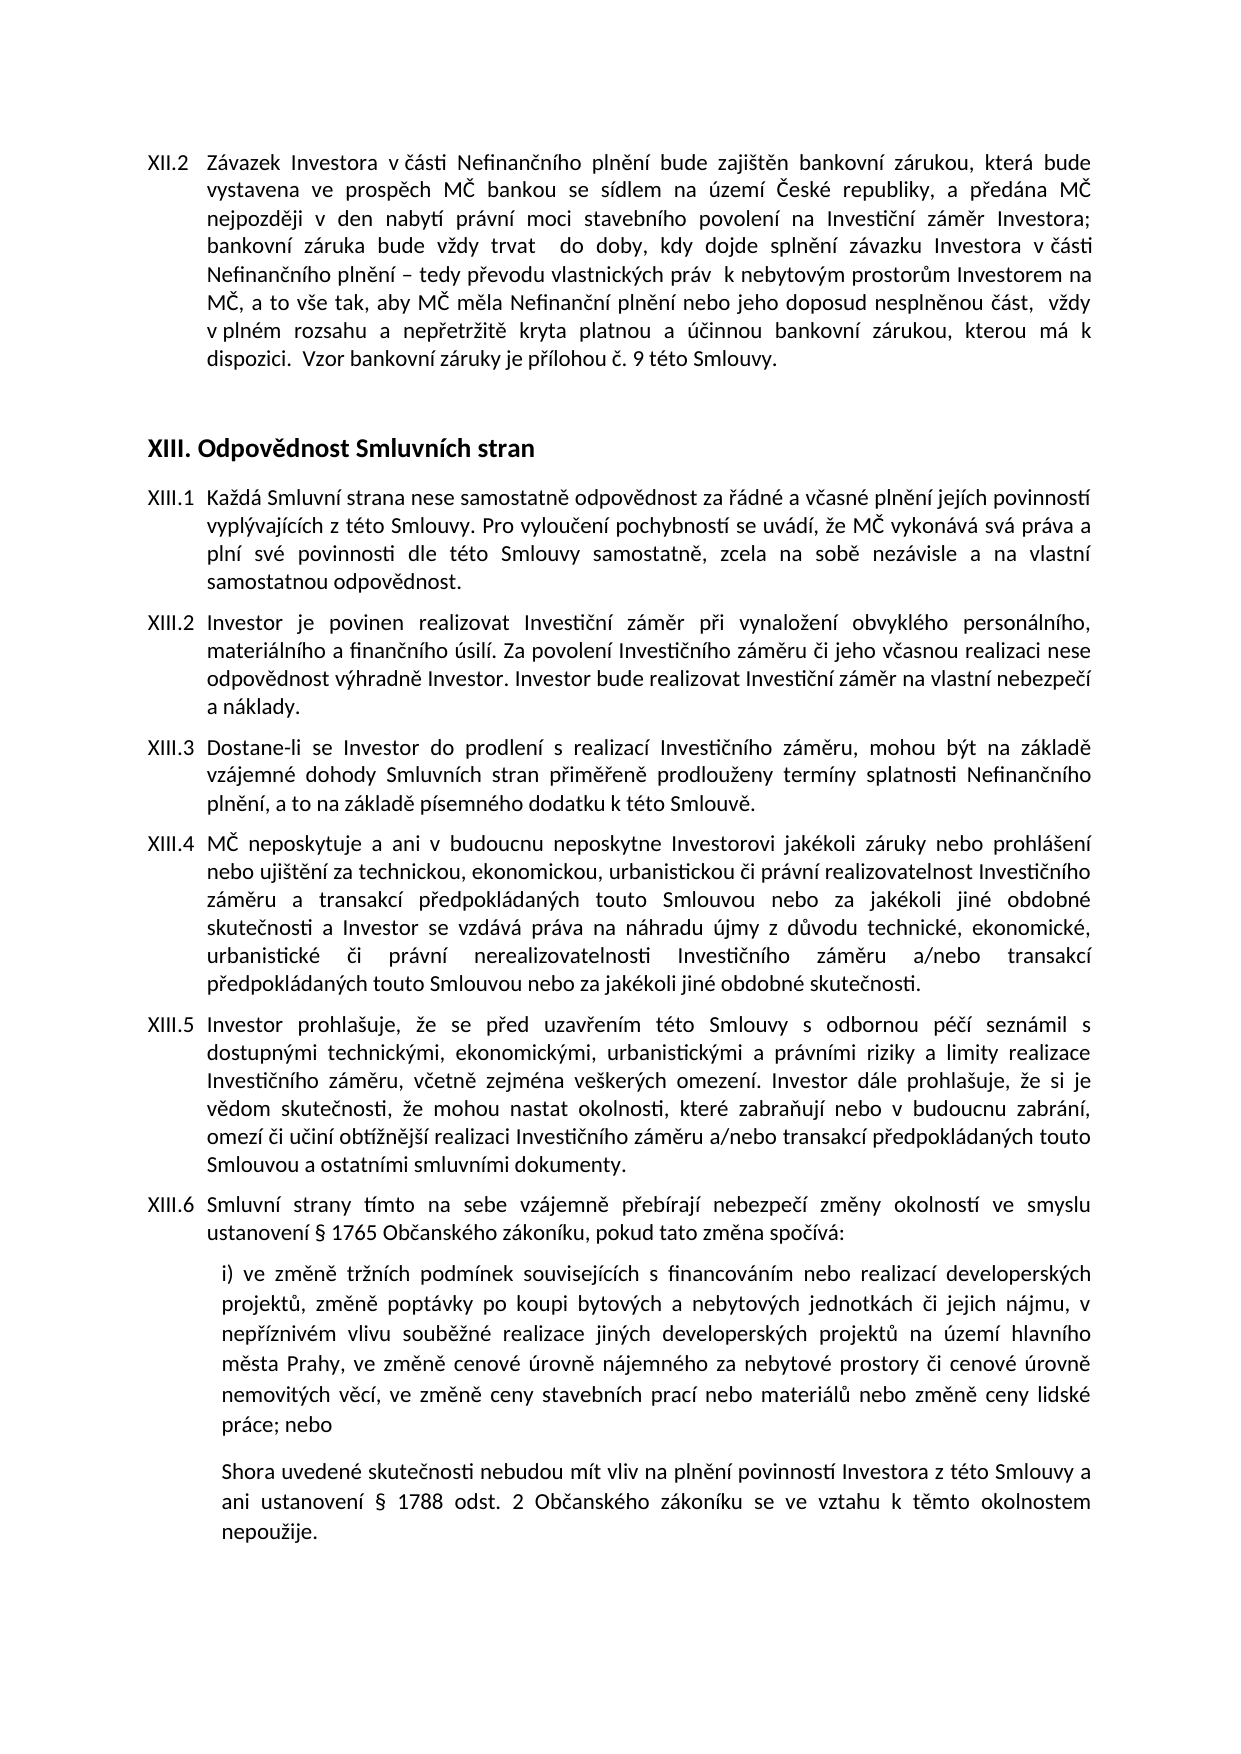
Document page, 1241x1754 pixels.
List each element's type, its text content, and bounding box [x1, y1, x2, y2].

subtitle XIII.3 Dostane-li se Investor do prodlení s realizací Investičního záměru, mohou být na základě vzájemné dohody Smluvních stran přiměřeně prodlouženy termíny splatnosti Nefinančního plnění, a to na základě písemného dodatku k této Smlouvě. [148, 733, 1093, 817]
subtitle XIII.5 Investor prohlašuje, že se před uzavřením této Smlouvy s odbornou péčí seznámil s dostupnými technickými, ekonomickými, urbanistickými a právními riziky a limity realizace Investičního záměru, včetně zejména veškerých omezení. Investor dále prohlašuje, že si je vědom skutečnosti, že mohou nastat okolnosti, které zabraňují nebo v budoucnu zabrání, omezí či učiní obtížnější realizaci Investičního záměru a/nebo transakcí předpokládaných touto Smlouvou a ostatními smluvními dokumenty. [148, 1010, 1093, 1178]
subtitle XIII.6 Smluvní strany tímto na sebe vzájemně přebírají nebezpečí změny okolností ve smyslu ustanovení § 1765 Občanského zákoníku, pokud tato změna spočívá: [148, 1190, 1093, 1246]
subtitle XIII.1 Každá Smluvní strana nese samostatně odpovědnost za řádné a včasné plnění jejích povinností vyplývajících z této Smlouvy. Pro vyloučení pochybností se uvádí, že MČ vykonává svá práva a plní své povinnosti dle této Smlouvy samostatně, zcela na sobě nezávisle a na vlastní samostatnou odpovědnost. [148, 483, 1093, 596]
subtitle XII.2 Závazek Investora v části Nefinančního plnění bude zajištěn bankovní zárukou, která bude vystavena ve prospěch MČ bankou se sídlem na území České republiky, a předána MČ nejpozději v den nabytí právní moci stavebního povolení na Investiční záměr Investora; bankovní záruka bude vždy trvat do doby, kdy dojde splnění závazku Investora v části Nefinančního plnění – tedy převodu vlastnických práv k nebytovým prostorům Investorem na MČ, a to vše tak, aby MČ měla Nefinanční plnění nebo jeho doposud nesplněnou část, vždy v plném rozsahu a nepřetržitě kryta platnou a účinnou bankovní zárukou, kterou má k dispozici. Vzor bankovní záruky je přílohou č. 9 této Smlouvy. [148, 148, 1093, 372]
text i) ve změně tržních podmínek souvisejících s financováním nebo realizací developerských projektů, změně poptávky po koupi bytových a nebytových jednotkách či jejich nájmu, v nepříznivém vlivu souběžné realizace jiných developerských projektů na území hlavního města Prahy, ve změně cenové úrovně nájemného za nebytové prostory či cenové úrovně nemovitých věcí, ve změně ceny stavebních prací nebo materiálů nebo změně ceny lidské práce; nebo [221, 1259, 1093, 1438]
subtitle XIII.4 MČ neposkytuje a ani v budoucnu neposkytne Investorovi jakékoli záruky nebo prohlášení nebo ujištění za technickou, ekonomickou, urbanistickou či právní realizovatelnost Investičního záměru a transakcí předpokládaných touto Smlouvou nebo za jakékoli jiné obdobné skutečnosti a Investor se vzdává práva na náhradu újmy z důvodu technické, ekonomické, urbanistické či právní nerealizovatelnosti Investičního záměru a/nebo transakcí předpokládaných touto Smlouvou nebo za jakékoli jiné obdobné skutečnosti. [148, 829, 1093, 997]
text XIII. Odpovědnost Smluvních stran [148, 431, 1093, 464]
text Shora uvedené skutečnosti nebudou mít vliv na plnění povinností Investora z této Smlouvy a ani ustanovení § 1788 odst. 2 Občanského zákoníku se ve vztahu k těmto okolnostem nepoužije. [221, 1457, 1093, 1545]
subtitle XIII.2 Investor je povinen realizovat Investiční záměr při vynaložení obvyklého personálního, materiálního a finančního úsilí. Za povolení Investičního záměru či jeho včasnou realizaci nese odpovědnost výhradně Investor. Investor bude realizovat Investiční záměr na vlastní nebezpečí a náklady. [148, 608, 1093, 720]
